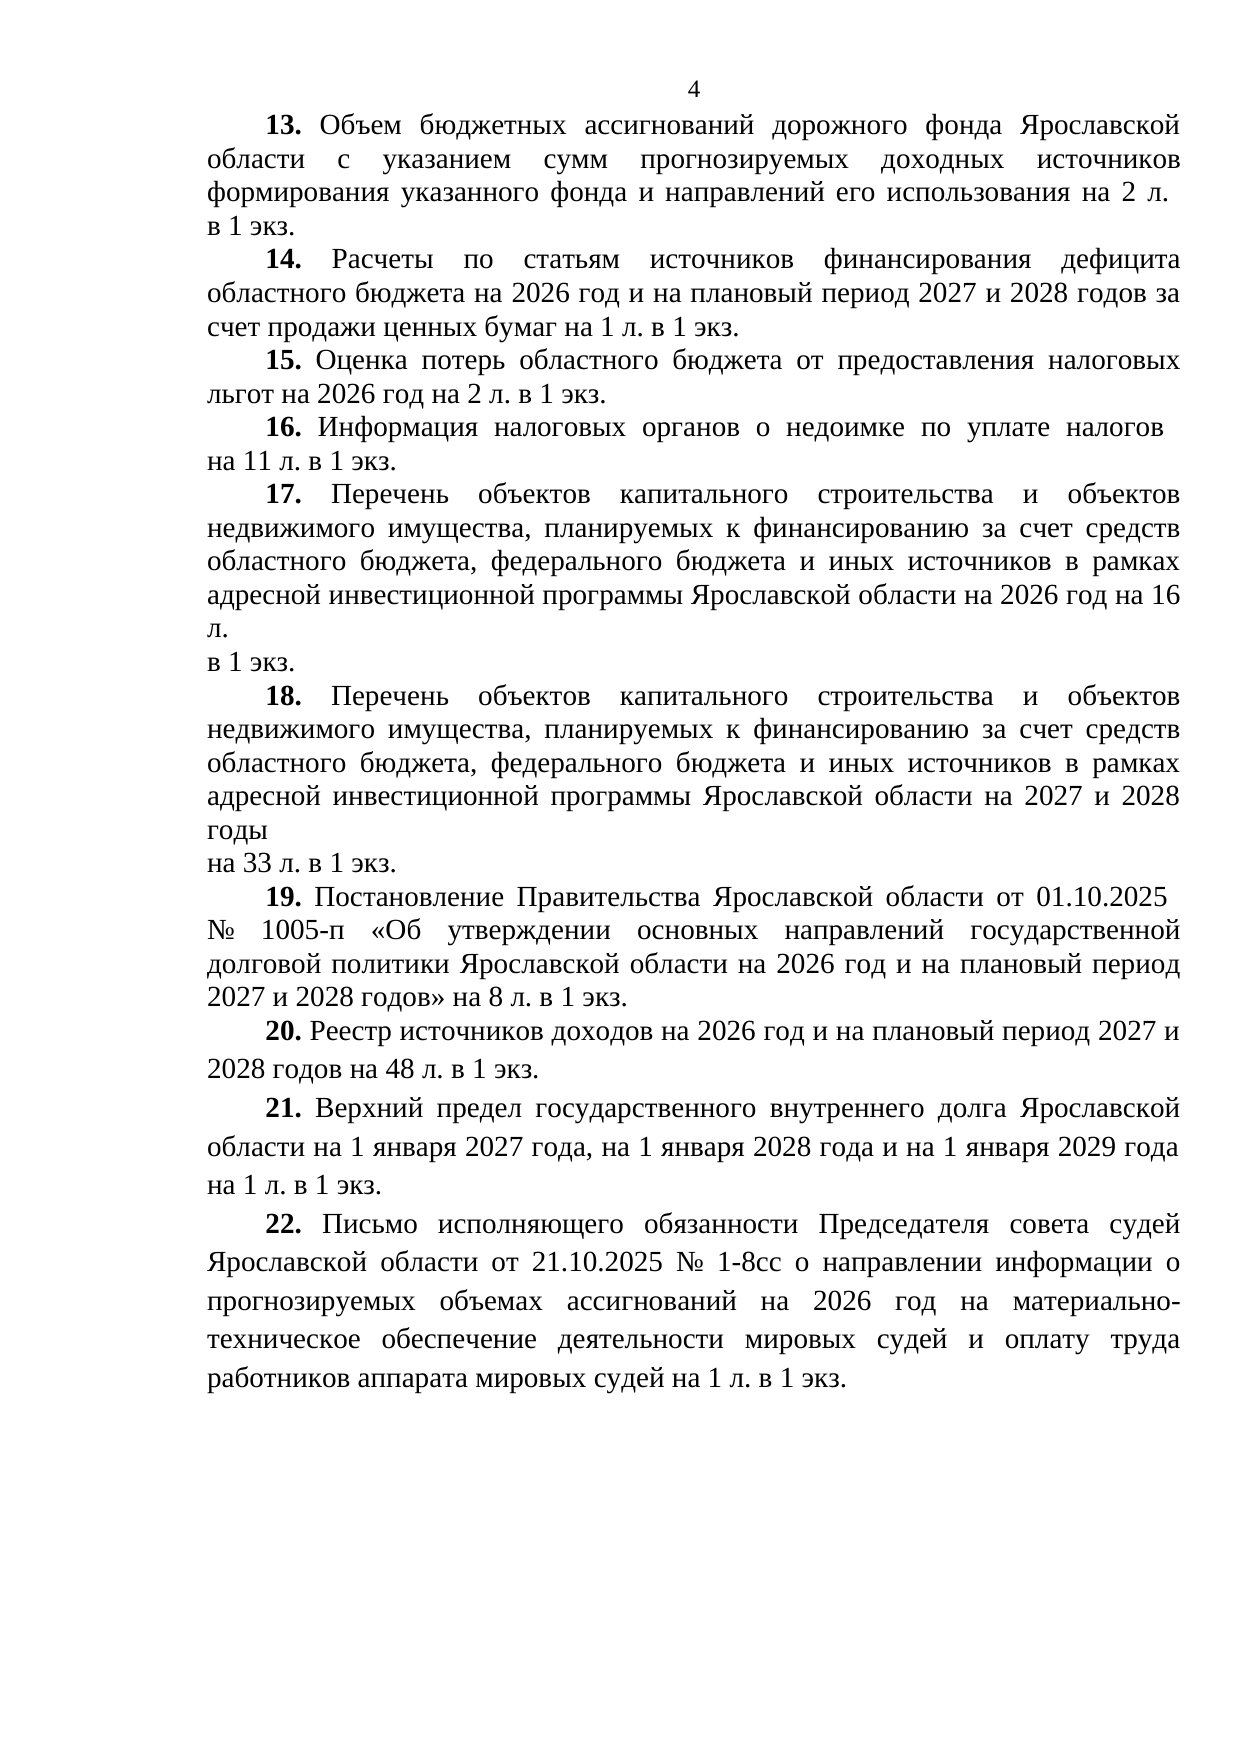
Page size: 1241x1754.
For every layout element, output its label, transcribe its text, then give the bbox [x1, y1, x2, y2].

text 19. Постановление Правительства Ярославской области от 01.10.2025 № 1005-п «Об утверждении основных направлений государственной долговой политики Ярославской области на 2026 год и на плановый период 2027 и 2028 годов» на 8 л. в 1 экз. [207, 879, 1181, 1013]
text 15. Оценка потерь областного бюджета от предоставления налоговых льгот на 2026 год на 2 л. в 1 экз. [207, 342, 1181, 409]
text 17. Перечень объектов капитального строительства и объектов недвижимого имущества, планируемых к финансированию за счет средств областного бюджета, федерального бюджета и иных источников в рамках адресной инвестиционной программы Ярославской области на 2026 год на 16 л. в 1 экз. [207, 476, 1181, 678]
text 21. Верхний предел государственного внутреннего долга Ярославской области на 1 января 2027 года, на 1 января 2028 года и на 1 января 2029 года на 1 л. в 1 экз. [207, 1090, 1181, 1201]
text 14. Расчеты по статьям источников финансирования дефицита областного бюджета на 2026 год и на плановый период 2027 и 2028 годов за счет продажи ценных бумаг на 1 л. в 1 экз. [207, 242, 1181, 342]
text 20. Реестр источников доходов на 2026 год и на плановый период 2027 и 2028 годов на 48 л. в 1 экз. [207, 1013, 1181, 1085]
text 16. Информация налоговых органов о недоимке по уплате налогов на 11 л. в 1 экз. [207, 409, 1181, 476]
text 22. Письмо исполняющего обязанности Председателя совета судей Ярославской области от 21.10.2025 № 1-8сс о направлении информации о прогнозируемых объемах ассигнований на 2026 год на материально-техническое обеспечение деятельности мировых судей и оплату труда работников аппарата мировых судей на 1 л. в 1 экз. [207, 1206, 1181, 1393]
text 13. Объем бюджетных ассигнований дорожного фонда Ярославской области с указанием сумм прогнозируемых доходных источников формирования указанного фонда и направлений его использования на 2 л. в 1 экз. [207, 107, 1181, 242]
text 18. Перечень объектов капитального строительства и объектов недвижимого имущества, планируемых к финансированию за счет средств областного бюджета, федерального бюджета и иных источников в рамках адресной инвестиционной программы Ярославской области на 2027 и 2028 годы на 33 л. в 1 экз. [207, 678, 1181, 879]
